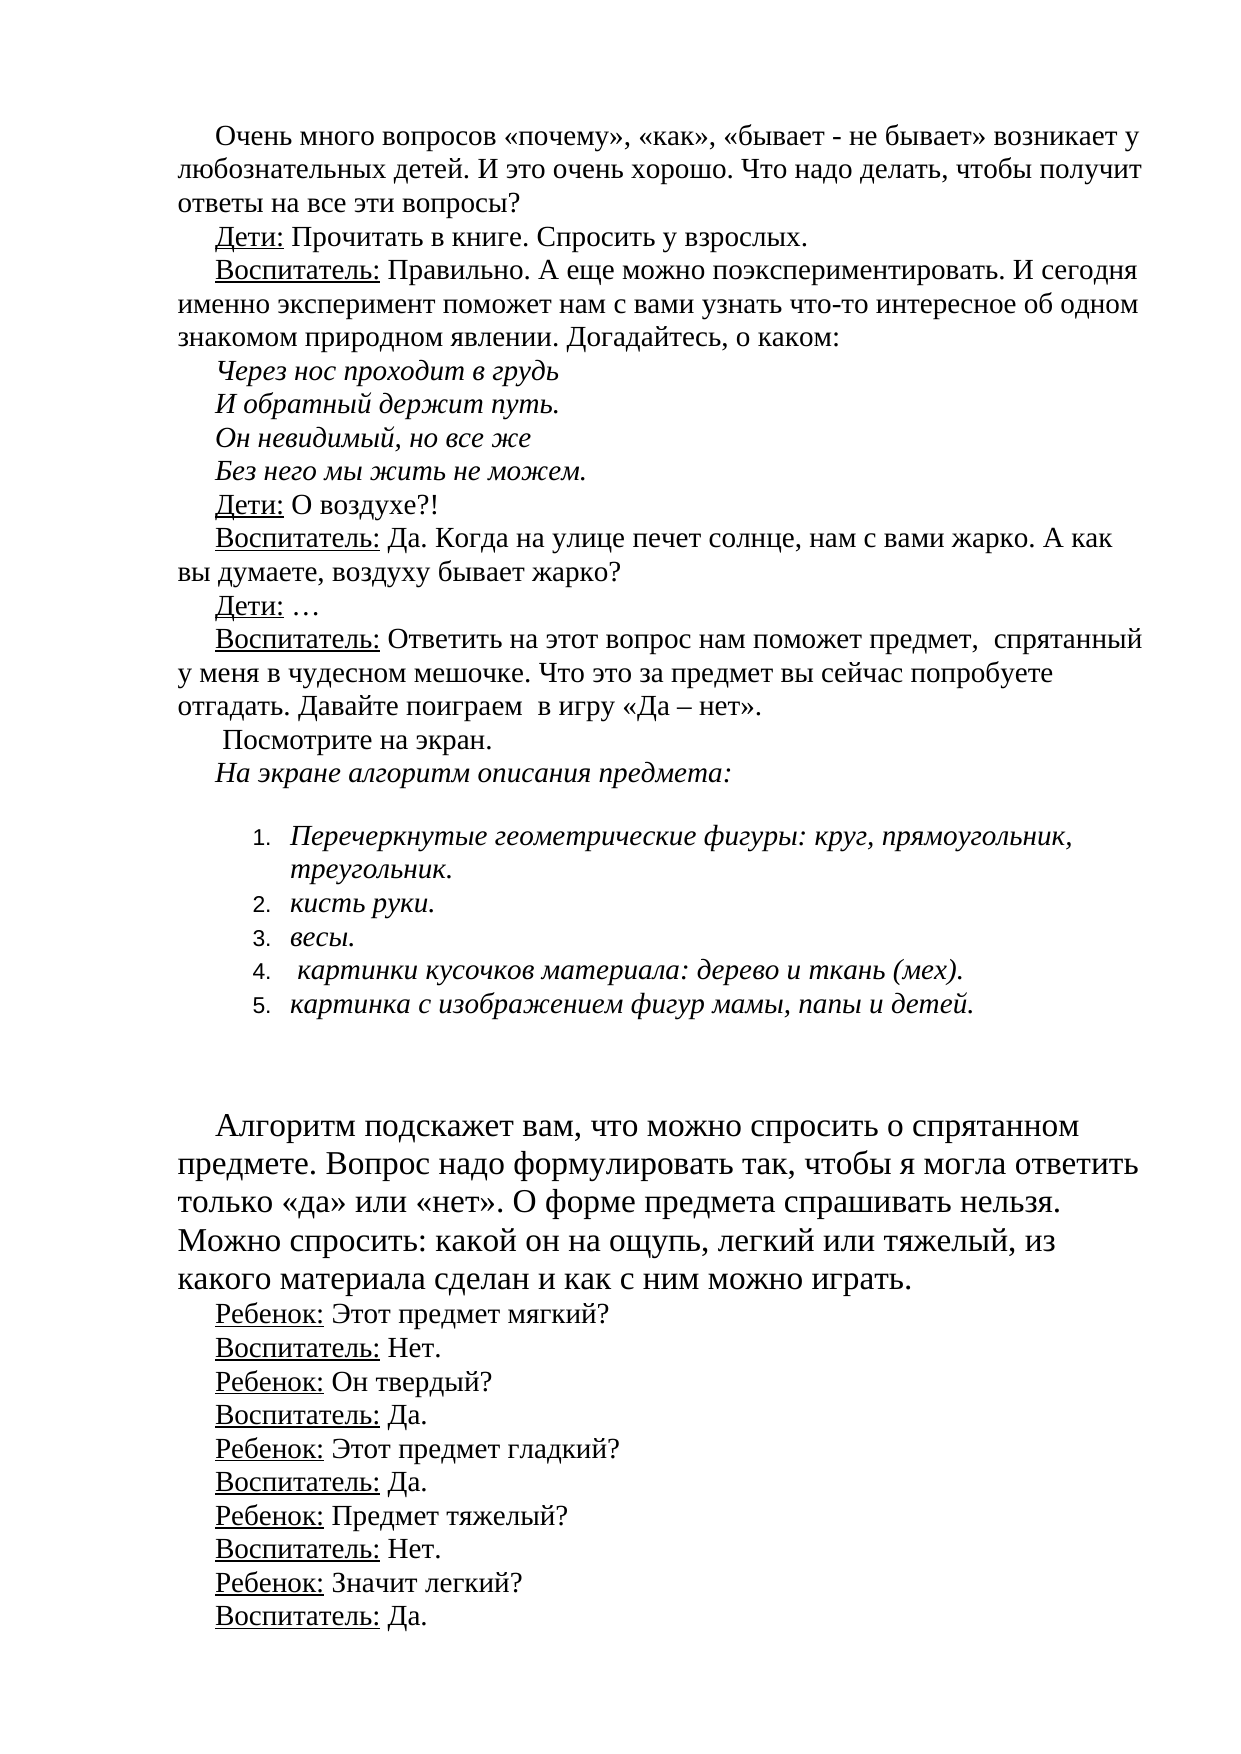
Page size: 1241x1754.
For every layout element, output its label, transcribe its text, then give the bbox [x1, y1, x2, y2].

text И обратный держит путь. [177, 386, 1152, 420]
list Перечеркнутые геометрические фигуры: круг, прямоугольник, треугольник. [252, 818, 1152, 885]
text Через нос проходит в грудь [177, 353, 1152, 386]
text Воспитатель: Нет. [177, 1531, 1152, 1565]
text Без него мы жить не можем. [177, 453, 1152, 487]
text Посмотрите на экран. [177, 722, 1152, 755]
text Ребенок: Предмет тяжелый? [177, 1498, 1152, 1531]
text Дети: … [177, 588, 1152, 621]
text Воспитатель: Правильно. А еще можно поэкспериментировать. И сегодня именно эксперимент поможет нам с вами узнать что-то интересное об одном знакомом природном явлении. Догадайтесь, о каком: [177, 252, 1152, 353]
text Он невидимый, но все же [177, 420, 1152, 453]
list картинки кусочков материала: дерево и ткань (мех). [252, 952, 1152, 986]
list кисть руки. [252, 885, 1152, 919]
text Воспитатель: Да. [177, 1464, 1152, 1498]
text Ребенок: Значит легкий? [177, 1565, 1152, 1598]
text Ребенок: Он твердый? [177, 1364, 1152, 1397]
list картинка с изображением фигур мамы, папы и детей. [252, 986, 1152, 1019]
text Ребенок: Этот предмет гладкий? [177, 1431, 1152, 1464]
text На экране алгоритм описания предмета: [177, 755, 1152, 789]
text Воспитатель: Нет. [177, 1330, 1152, 1364]
text Дети: О воздухе?! [177, 487, 1152, 521]
text Очень много вопросов «почему», «как», «бывает - не бывает» возникает у любознательных детей. И это очень хорошо. Что надо делать, чтобы получит ответы на все эти вопросы? [177, 118, 1152, 219]
text Воспитатель: Ответить на этот вопрос нам поможет предмет, спрятанный у меня в чудесном мешочке. Что это за предмет вы сейчас попробуете отгадать. Давайте поиграем в игру «Да – нет». [177, 621, 1152, 722]
text Воспитатель: Да. Когда на улице печет солнце, нам с вами жарко. А как вы думаете, воздуху бывает жарко? [177, 521, 1152, 588]
text Алгоритм подскажет вам, что можно спросить о спрятанном предмете. Вопрос надо формулировать так, чтобы я могла ответить только «да» или «нет». О форме предмета спрашивать нельзя. Можно спросить: какой он на ощупь, легкий или тяжелый, из какого материала сделан и как с ним можно играть. [177, 1105, 1152, 1297]
text Ребенок: Этот предмет мягкий? [177, 1297, 1152, 1330]
text Воспитатель: Да. [177, 1397, 1152, 1431]
text Дети: Прочитать в книге. Спросить у взрослых. [177, 219, 1152, 252]
list весы. [252, 919, 1152, 952]
text Воспитатель: Да. [177, 1598, 1152, 1632]
